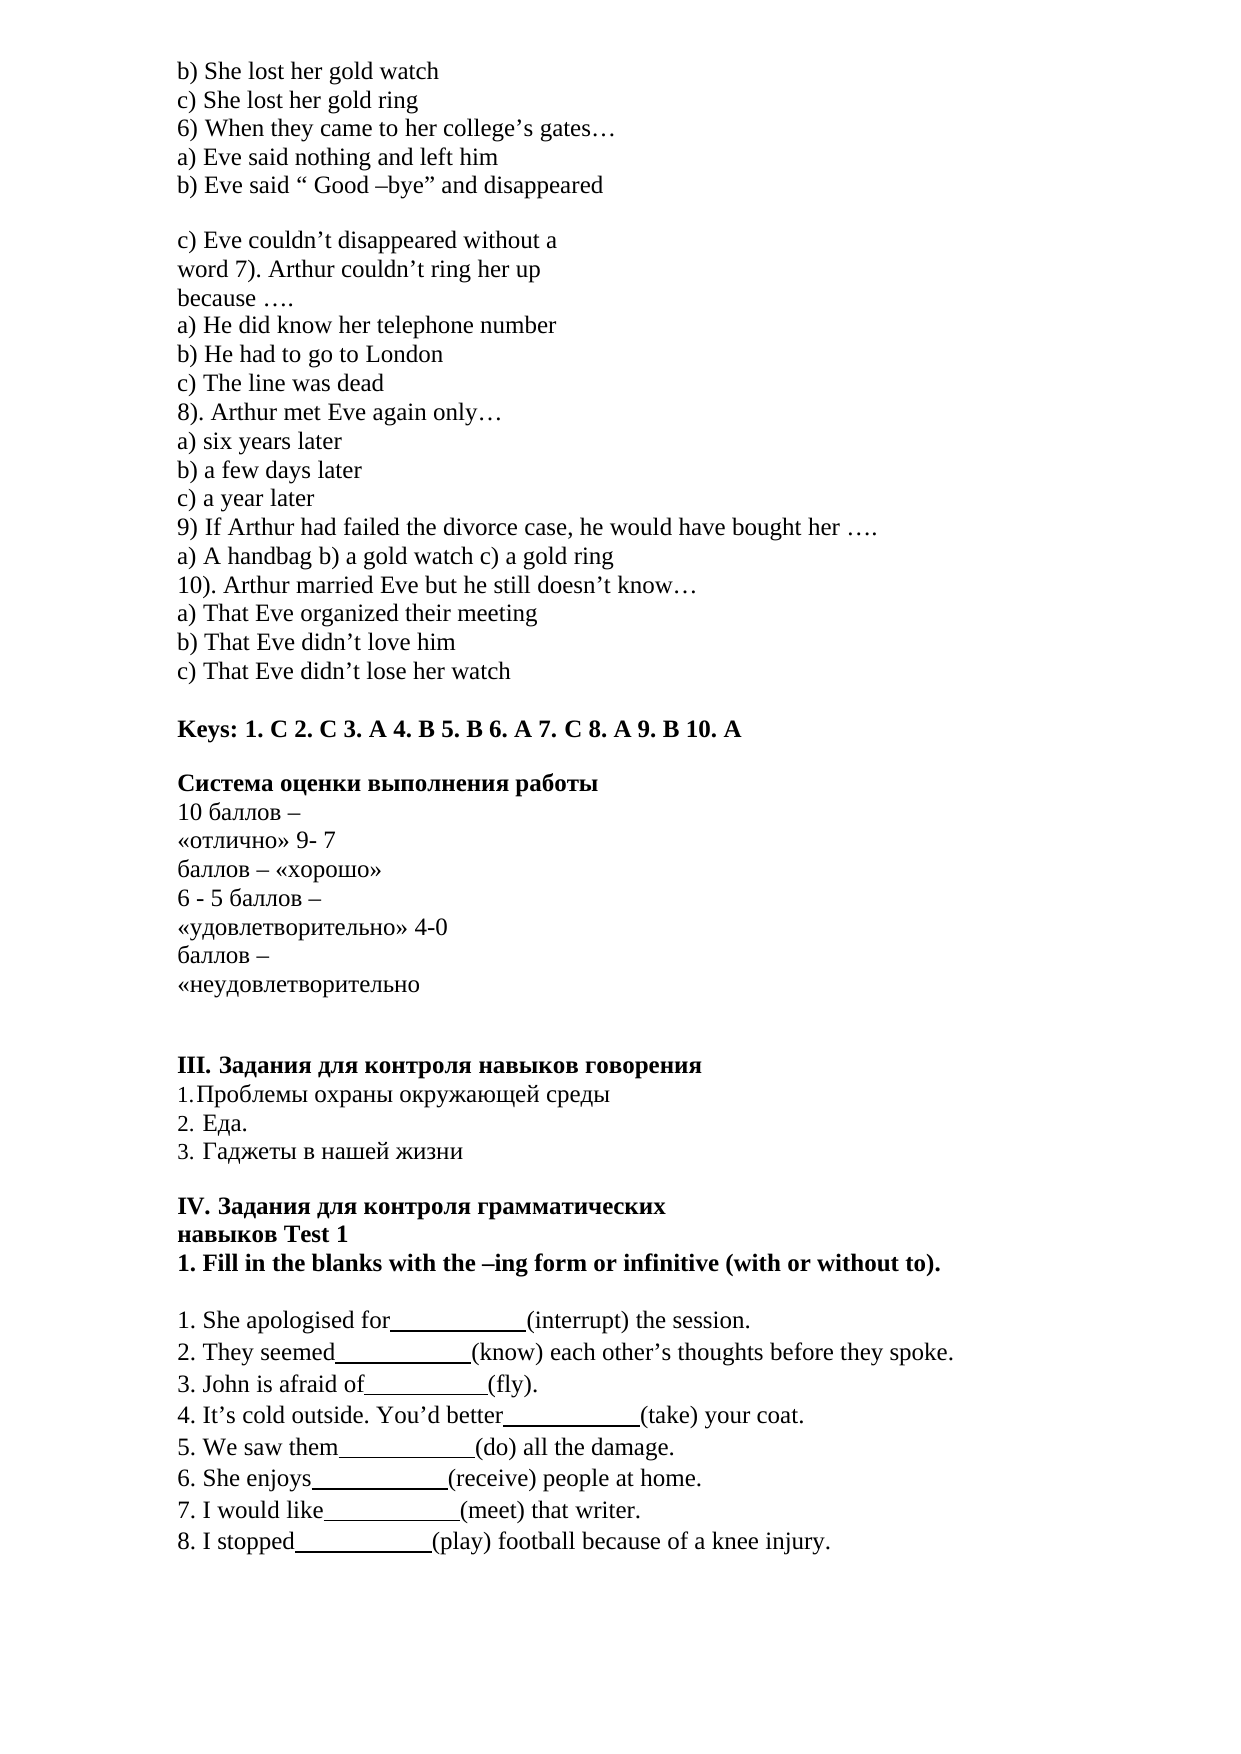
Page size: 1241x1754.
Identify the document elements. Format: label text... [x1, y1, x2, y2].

list John is afraid of (fly). [177, 1369, 1196, 1397]
list Еда. [177, 1108, 1196, 1137]
list He did know her telephone number [177, 311, 1196, 340]
list I stopped (play) football because of a knee injury. [177, 1526, 1196, 1555]
list They seemed (know) each other’s thoughts before they spoke. [177, 1337, 1196, 1366]
subtitle Задания для контроля навыков говорения [177, 1051, 1196, 1080]
list A handbag b) a gold watch c) a gold ring [177, 541, 1196, 570]
text Система оценки выполнения работы [177, 768, 1196, 797]
text 6 - 5 баллов – «удовлетворительно» 4-0 баллов – «неудовлетворительно [177, 883, 514, 998]
text 8). Arthur met Eve again only… [177, 397, 1196, 426]
list When they came to her college’s gates… [177, 114, 1196, 142]
list Eve said nothing and left him [177, 143, 1196, 171]
list a few days later [177, 455, 1196, 484]
list The line was dead [177, 369, 1196, 397]
text 1. Fill in the blanks with the –ing form or infinitive (with or without to). [177, 1248, 1196, 1277]
text 10). Arthur married Eve but he still doesn’t know… [177, 570, 1196, 599]
list It’s cold outside. You’d better (take) your coat. [177, 1400, 1196, 1429]
subtitle Задания для контроля грамматических навыков Test 1 [177, 1192, 728, 1248]
text 10 баллов – «отлично» 9- 7 баллов – «хорошо» [177, 797, 384, 883]
list She apologised for (interrupt) the session. [177, 1305, 1196, 1334]
list We saw them (do) all the damage. [177, 1432, 1196, 1461]
list He had to go to London [177, 340, 1196, 369]
list Гаджеты в нашей жизни [177, 1137, 1196, 1165]
subtitle Keys: 1. C 2. C 3. A 4. B 5. B 6. A 7. C 8. A 9. B 10. A [177, 714, 1196, 743]
list Eve couldn’t disappeared without a word 7). Arthur couldn’t ring her up because …. [177, 225, 570, 311]
list That Eve didn’t love him [177, 628, 1196, 656]
list She enjoys (receive) people at home. [177, 1463, 1196, 1492]
list Проблемы охраны окружающей среды [177, 1080, 1196, 1108]
list six years later [177, 426, 1196, 455]
list That Eve organized their meeting [177, 599, 1196, 627]
list a year later [177, 484, 1196, 512]
list She lost her gold ring [177, 85, 1196, 114]
list Eve said “ Good –bye” and disappeared [177, 171, 1196, 199]
list She lost her gold watch [177, 56, 1196, 85]
list That Eve didn’t lose her watch [177, 656, 1196, 685]
list I would like (meet) that writer. [177, 1495, 1196, 1523]
list If Arthur had failed the divorce case, he would have bought her …. [177, 513, 1196, 541]
